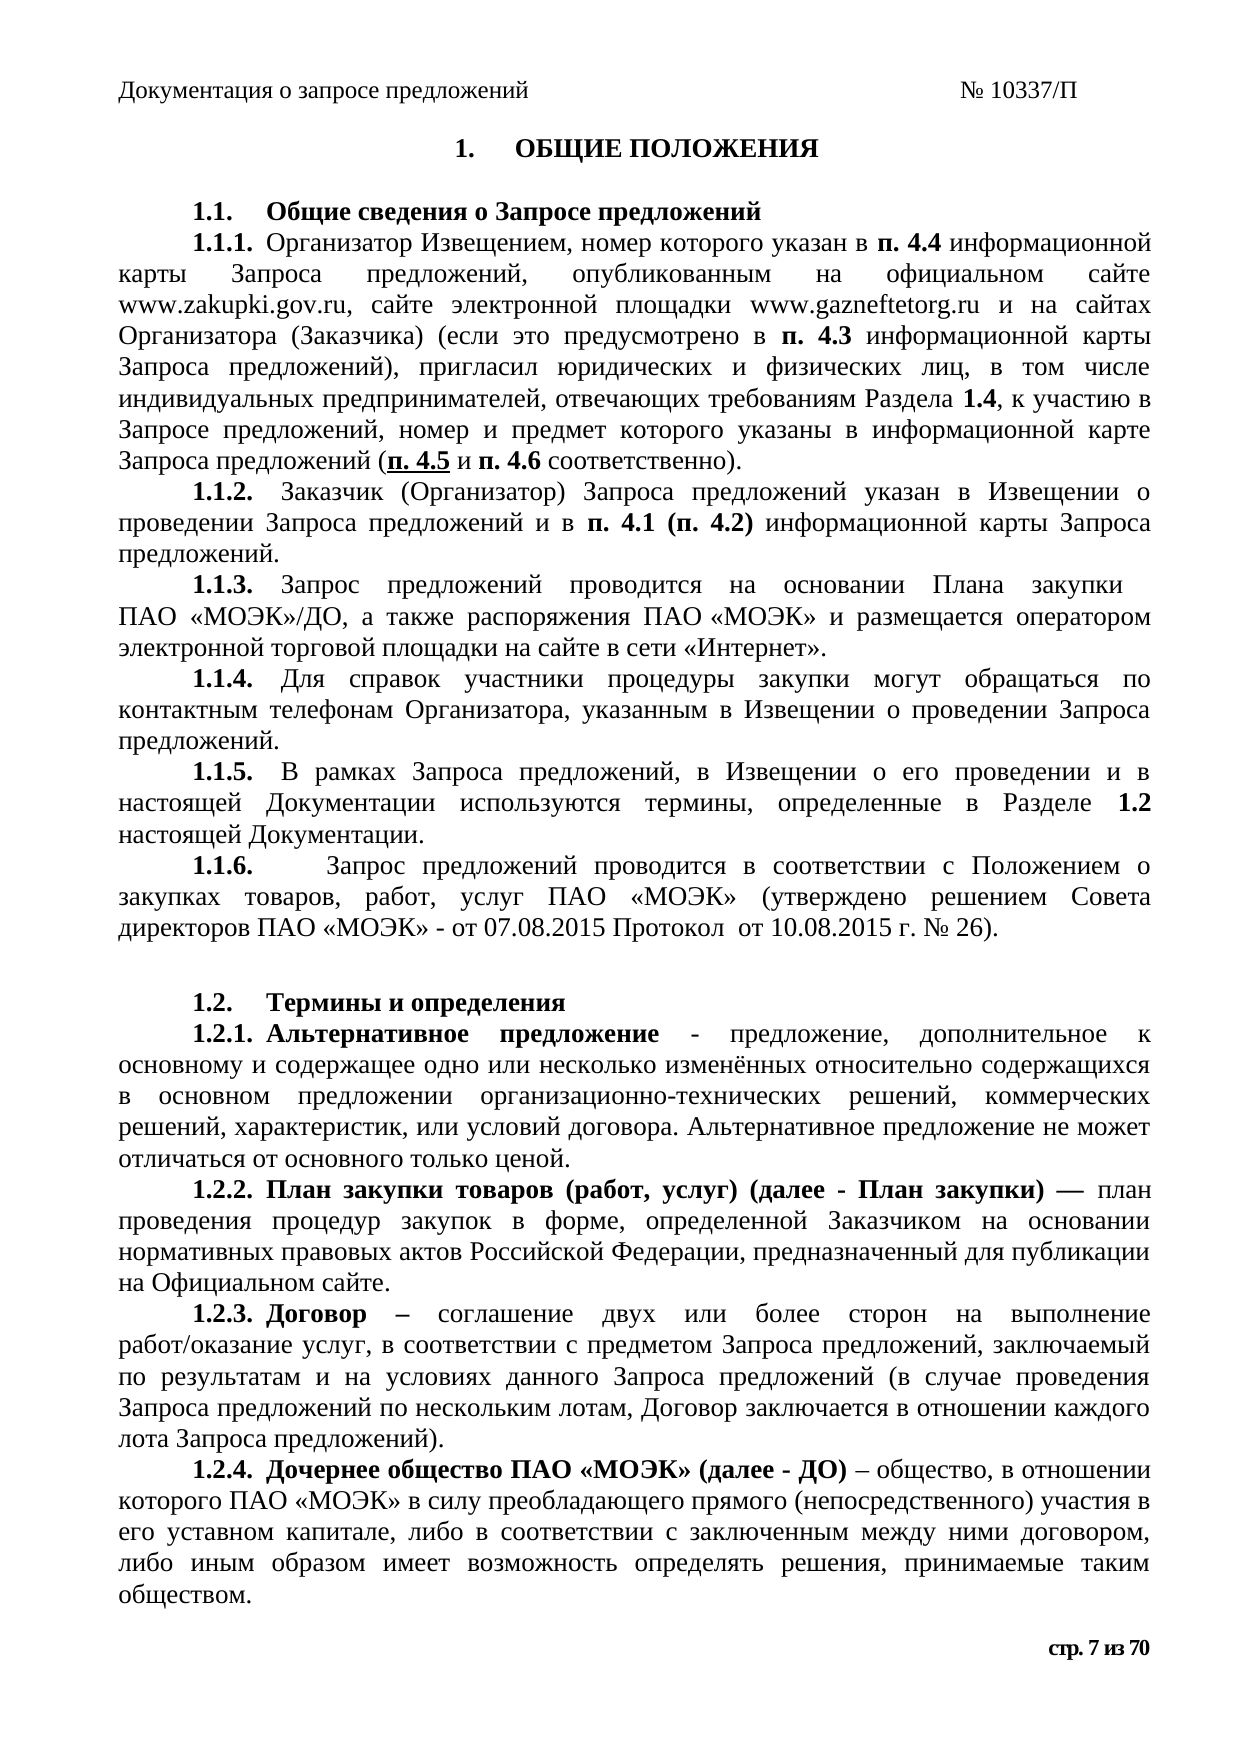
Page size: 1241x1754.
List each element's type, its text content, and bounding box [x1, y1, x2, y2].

list В рамках Запроса предложений, в Извещении о его проведении и в настоящей Документации используются термины, определенные в Разделе 1.2 настоящей Документации. [118, 755, 1152, 849]
subtitle Общие сведения о Запросе предложений [118, 195, 1152, 226]
list Организатор Извещением, номер которого указан в п. 4.4 информационной карты Запроса предложений, опубликованным на официальном сайте www.zakupki.gov.ru, сайте электронной площадки www.gazneftetorg.ru и на сайтах Организатора (Заказчика) (если это предусмотрено в п. 4.3 информационной карты Запроса предложений), пригласил юридических и физических лиц, в том числе индивидуальных предпринимателей, отвечающих требованиям Раздела 1.4, к участию в Запросе предложений, номер и предмет которого указаны в информационной карте Запроса предложений (п. 4.5 и п. 4.6 соответственно). [118, 226, 1152, 475]
list Договор – соглашение двух или более сторон на выполнение работ/оказание услуг, в соответствии с предметом Запроса предложений, заключаемый по результатам и на условиях данного Запроса предложений (в случае проведения Запроса предложений по нескольким лотам, Договор заключается в отношении каждого лота Запроса предложений). [118, 1297, 1152, 1453]
list Запрос предложений проводится в соответствии с Положением о закупках товаров, работ, услуг ПАО «МОЭК» (утверждено решением Совета директоров ПАО «МОЭК» - от 07.08.2015 Протокол от 10.08.2015 г. № 26). [118, 849, 1152, 942]
list Заказчик (Организатор) Запроса предложений указан в Извещении о проведении Запроса предложений и в п. 4.1 (п. 4.2) информационной карты Запроса предложений. [118, 475, 1152, 568]
list Альтернативное предложение - предложение, дополнительное к основному и содержащее одно или несколько изменённых относительно содержащихся в основном предложении организационно-технических решений, коммерческих решений, характеристик, или условий договора. Альтернативное предложение не может отличаться от основного только ценой. [118, 1017, 1152, 1173]
subtitle Термины и определения [118, 986, 1152, 1017]
list Для справок участники процедуры закупки могут обращаться по контактным телефонам Организатора, указанным в Извещении о проведении Запроса предложений. [118, 662, 1152, 755]
list Дочернее общество ПАО «МОЭК» (далее - ДО) – общество, в отношении которого ПАО «МОЭК» в силу преобладающего прямого (непосредственного) участия в его уставном капитале, либо в соответствии с заключенным между ними договором, либо иным образом имеет возможность определять решения, принимаемые таким обществом. [118, 1453, 1152, 1609]
list ОБЩИЕ ПОЛОЖЕНИЯ [118, 132, 1152, 164]
list Запрос предложений проводится на основании Плана закупки ПАО «МОЭК»/ДО, а также распоряжения ПАО «МОЭК» и размещается оператором электронной торговой площадки на сайте в сети «Интернет». [118, 568, 1152, 662]
list План закупки товаров (работ, услуг) (далее - План закупки) — план проведения процедур закупок в форме, определенной Заказчиком на основании нормативных правовых актов Российской Федерации, предназначенный для публикации на Официальном сайте. [118, 1173, 1152, 1297]
